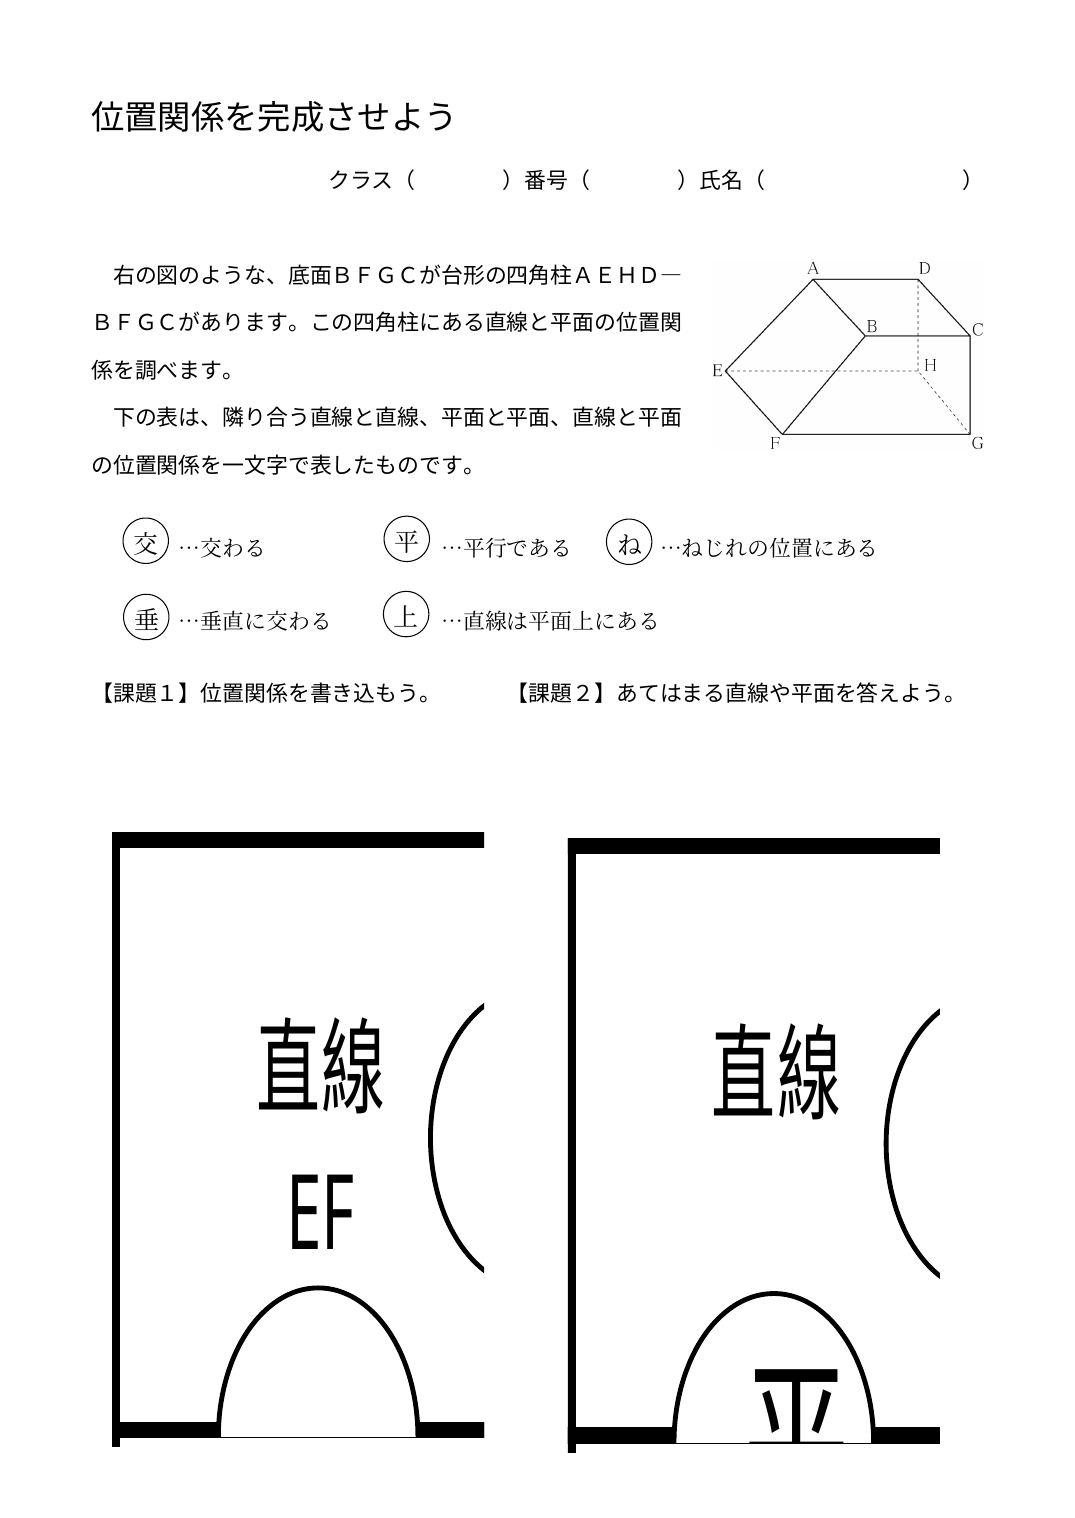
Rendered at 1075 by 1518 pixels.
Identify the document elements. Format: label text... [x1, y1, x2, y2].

text 右の図のような、底面ＢＦＧＣが台形の四角柱ＡＥＨＤ―ＢＦＧＣがあります。この四角柱にある直線と平面の位置関係を調べます。 [91, 258, 984, 384]
text 位置関係を完成させよう [91, 91, 984, 139]
text …垂直に交わる …直線は平面上にある [419, 604, 984, 635]
picture [712, 260, 984, 450]
text …垂直に交わる …直線は平面上にある [163, 604, 394, 635]
text クラス（ ）番号（ ）氏名（ ） [91, 163, 984, 195]
text 【課題１】位置関係を書き込もう。 【課題２】あてはまる直線や平面を答えよう。 [91, 676, 984, 708]
text …交わる …平行である …ねじれの位置にある [641, 532, 984, 563]
text …交わる …平行である …ねじれの位置にある [156, 532, 405, 563]
text 下の表は、隣り合う直線と直線、平面と平面、直線と平面の位置関係を一文字で表したものです。 [91, 400, 984, 479]
text …交わる …平行である …ねじれの位置にある [409, 532, 617, 563]
